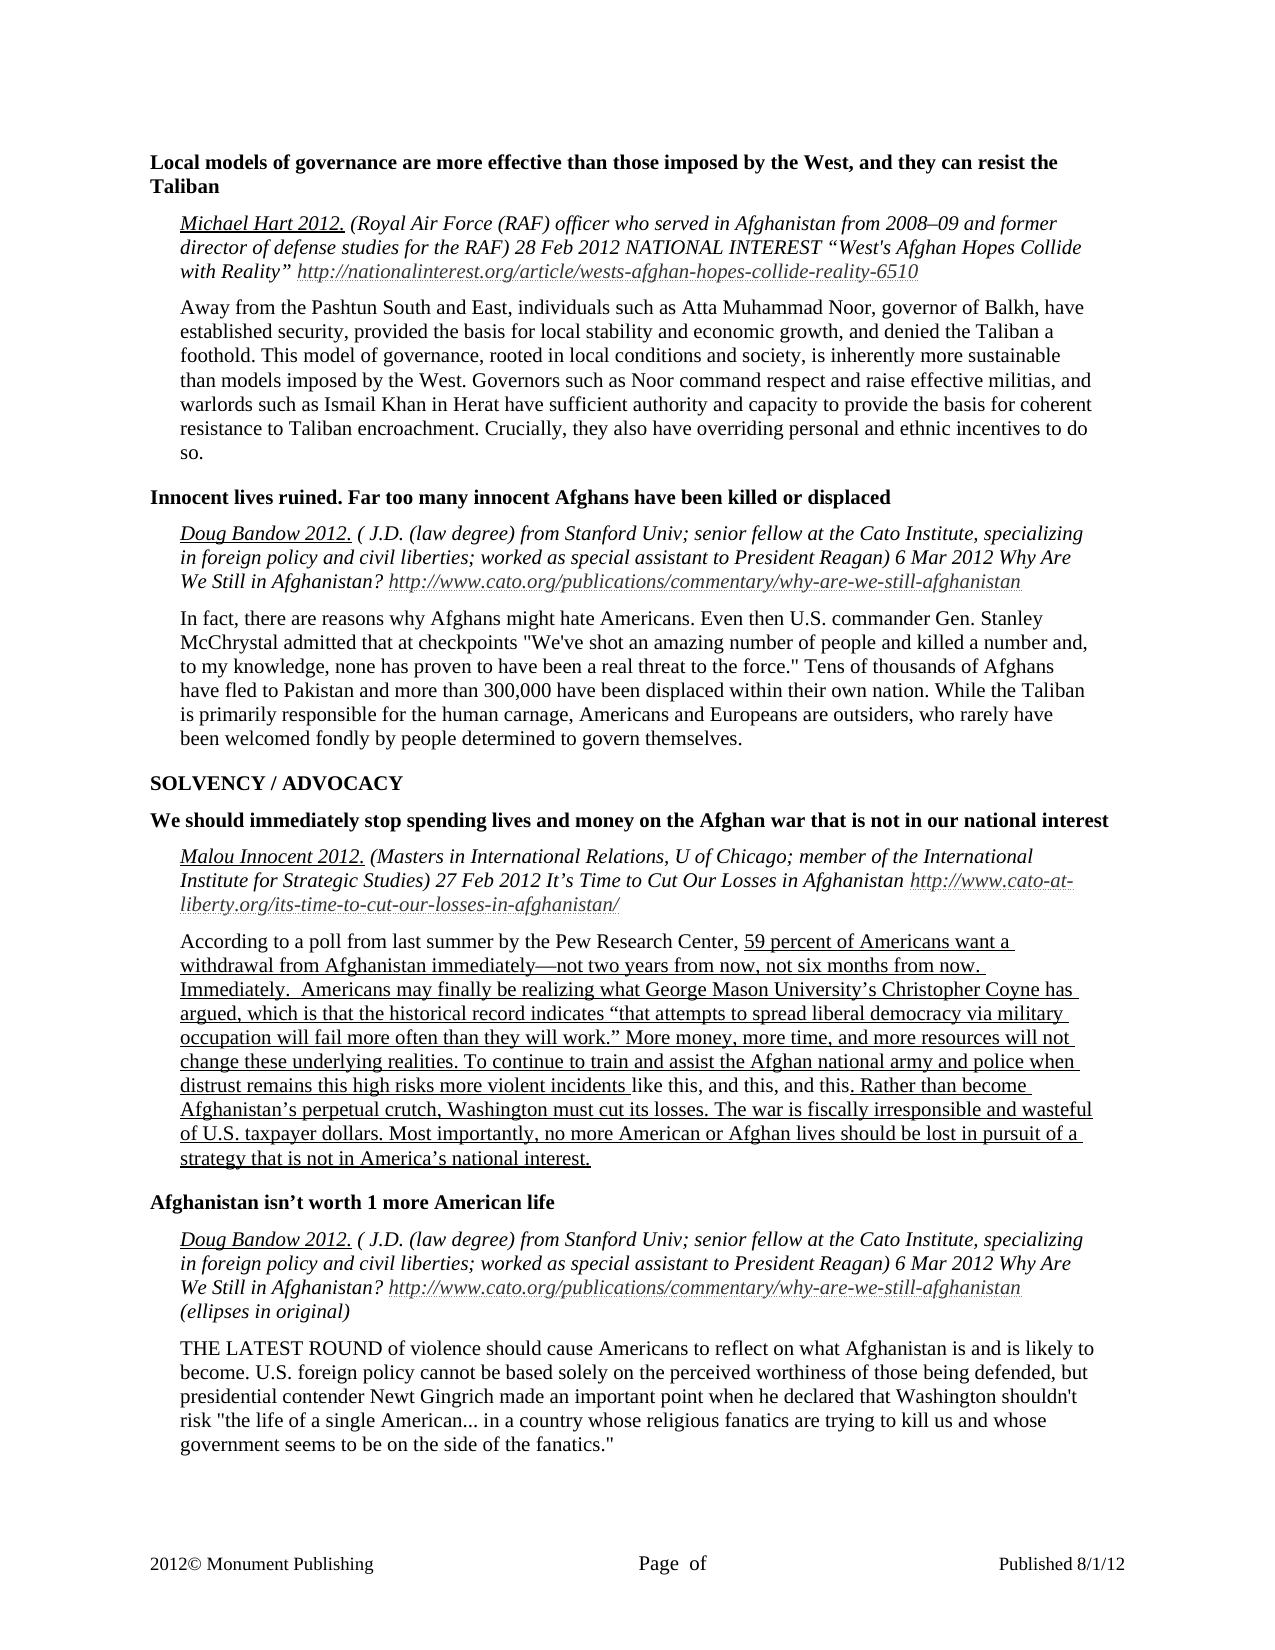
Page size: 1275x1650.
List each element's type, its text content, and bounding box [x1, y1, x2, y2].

text SOLVENCY / ADVOCACY [150, 771, 1125, 795]
text Malou Innocent 2012. (Masters in International Relations, U of Chicago; member of the International Institute for Strategic Studies) 27 Feb 2012 It’s Time to Cut Our Losses in Afghanistan http://www.cato-at-liberty.org/its-time-to-cut-our-losses-in-afghanistan/ [180, 844, 1095, 916]
text Doug Bandow 2012. ( J.D. (law degree) from Stanford Univ; senior fellow at the Cato Institute, specializing in foreign policy and civil liberties; worked as special assistant to President Reagan) 6 Mar 2012 Why Are We Still in Afghanistan? http://www.cato.org/publications/commentary/why-are-we-still-afghanistan (ellipses in original) [180, 1227, 1095, 1323]
text THE LATEST ROUND of violence should cause Americans to reflect on what Afghanistan is and is likely to become. U.S. foreign policy cannot be based solely on the perceived worthiness of those being defended, but presidential contender Newt Gingrich made an important point when he declared that Washington shouldn't risk "the life of a single American... in a country whose religious fanatics are trying to kill us and whose government seems to be on the side of the fanatics." [180, 1336, 1095, 1456]
text Doug Bandow 2012. ( J.D. (law degree) from Stanford Univ; senior fellow at the Cato Institute, specializing in foreign policy and civil liberties; worked as special assistant to President Reagan) 6 Mar 2012 Why Are We Still in Afghanistan? http://www.cato.org/publications/commentary/why-are-we-still-afghanistan [180, 521, 1095, 593]
text Afghanistan isn’t worth 1 more American life [150, 1190, 1125, 1214]
text Away from the Pashtun South and East, individuals such as Atta Muhammad Noor, governor of Balkh, have established security, provided the basis for local stability and economic growth, and denied the Taliban a foothold. This model of governance, rooted in local conditions and society, is inherently more sustainable than models imposed by the West. Governors such as Noor command respect and raise effective militias, and warlords such as Ismail Khan in Herat have sufficient authority and capacity to provide the basis for coherent resistance to Taliban encroachment. Crucially, they also have overriding personal and ethnic incentives to do so. [180, 295, 1095, 464]
text In fact, there are reasons why Afghans might hate Americans. Even then U.S. commander Gen. Stanley McChrystal admitted that at checkpoints "We've shot an amazing number of people and killed a number and, to my knowledge, none has proven to have been a real threat to the force." Tens of thousands of Afghans have fled to Pakistan and more than 300,000 have been displaced within their own nation. While the Taliban is primarily responsible for the human carnage, Americans and Europeans are outsiders, who rarely have been welcomed fondly by people determined to govern themselves. [180, 606, 1095, 750]
text According to a poll from last summer by the Pew Research Center, 59 percent of Americans want a withdrawal from Afghanistan immediately—not two years from now, not six months from now. Immediately. Americans may finally be realizing what George Mason University’s Christopher Coyne has argued, which is that the historical record indicates “that attempts to spread liberal democracy via military occupation will fail more often than they will work.” More money, more time, and more resources will not change these underlying realities. To continue to train and assist the Afghan national army and police when distrust remains this high risks more violent incidents like this, and this, and this. Rather than become Afghanistan’s perpetual crutch, Washington must cut its losses. The war is fiscally irresponsible and wasteful of U.S. taxpayer dollars. Most importantly, no more American or Afghan lives should be lost in pursuit of a strategy that is not in America’s national interest. [180, 929, 1095, 1169]
text Local models of governance are more effective than those imposed by the West, and they can resist the Taliban [150, 150, 1125, 198]
text Innocent lives ruined. Far too many innocent Afghans have been killed or displaced [150, 484, 1125, 509]
text We should immediately stop spending lives and money on the Afghan war that is not in our national interest [150, 808, 1125, 832]
text Michael Hart 2012. (Royal Air Force (RAF) officer who served in Afghanistan from 2008–09 and former director of defense studies for the RAF) 28 Feb 2012 NATIONAL INTEREST “West's Afghan Hopes Collide with Reality” http://nationalinterest.org/article/wests-afghan-hopes-collide-reality-6510 [180, 211, 1095, 283]
